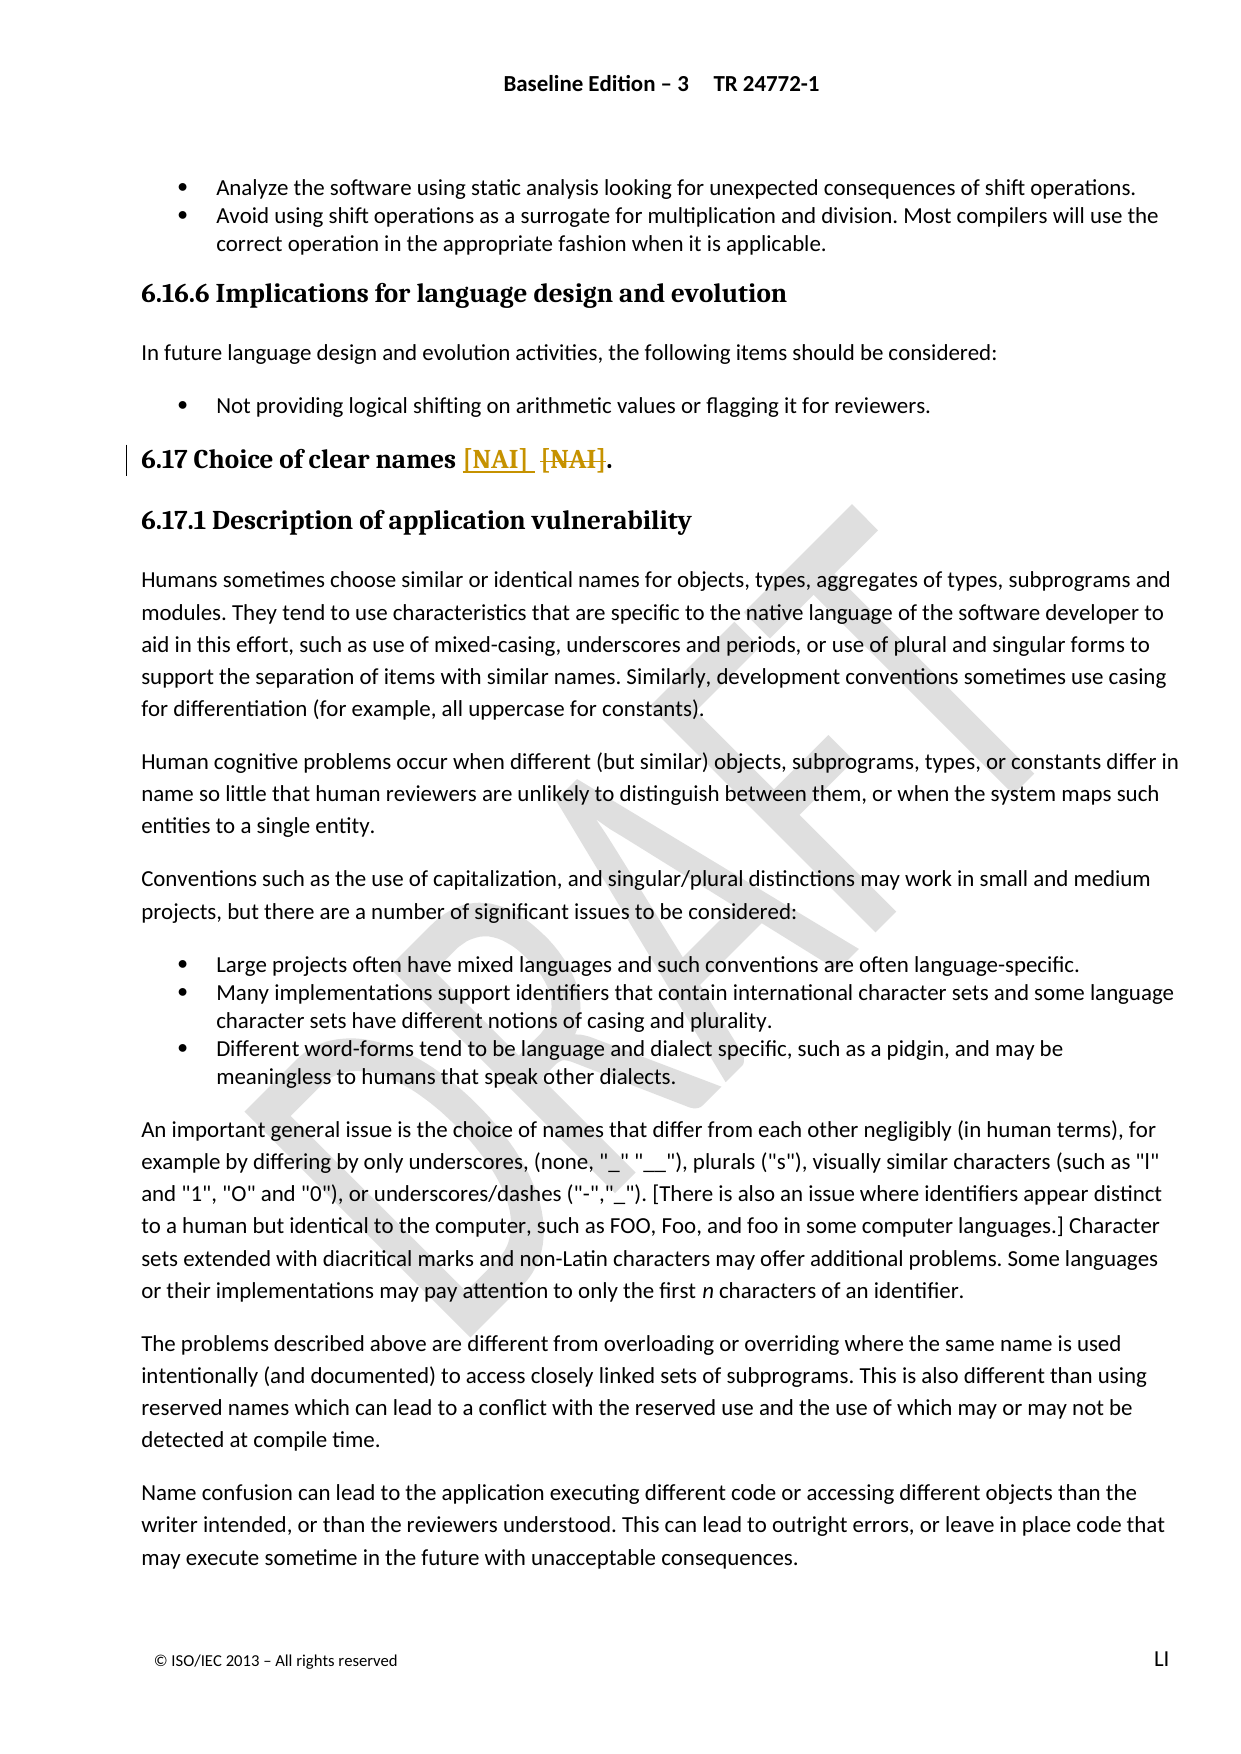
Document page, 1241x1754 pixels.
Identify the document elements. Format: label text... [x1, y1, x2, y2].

list Large projects often have mixed languages and such conventions are often language-specific. [178, 950, 1182, 978]
text Humans sometimes choose similar or identical names for objects, types, aggregates of types, subprograms and modules. They tend to use characteristics that are specific to the native language of the software developer to aid in this effort, such as use of mixed-casing, underscores and periods, or use of plural and singular forms to support the separation of items with similar names. Similarly, development conventions sometimes use casing for differentiation (for example, all uppercase for constants). [141, 565, 1182, 722]
list Not providing logical shifting on arithmetic values or flagging it for reviewers. [178, 392, 1182, 419]
text In future language design and evolution activities, the following items should be considered: [141, 338, 1182, 367]
text Human cognitive problems occur when different (but similar) objects, subprograms, types, or constants differ in name so little that human reviewers are unlikely to distinguish between them, or when the system maps such entities to a single entity. [141, 747, 1182, 839]
subtitle 6.17 Choice of clear names . [141, 444, 1182, 476]
list Avoid using shift operations as a surrogate for multiplication and division. Most compilers will use the correct operation in the appropriate fashion when it is applicable. [178, 202, 1182, 258]
subtitle 6.17.1 Description of application vulnerability [141, 505, 1182, 536]
list Different word-forms tend to be language and dialect specific, such as a pidgin, and may be meaningless to humans that speak other dialects. [178, 1034, 1182, 1090]
list Many implementations support identifiers that contain international character sets and some language character sets have different notions of casing and plurality. [178, 978, 1182, 1034]
text Name confusion can lead to the application executing different code or accessing different objects than the writer intended, or than the reviewers understood. This can lead to outright errors, or leave in place code that may execute sometime in the future with unacceptable consequences. [141, 1478, 1182, 1571]
list Analyze the software using static analysis looking for unexpected consequences of shift operations. [178, 173, 1182, 202]
subtitle 6.16.6 Implications for language design and evolution [141, 278, 1182, 309]
text An important general issue is the choice of names that differ from each other negligibly (in human terms), for example by differing by only underscores, (none, "_" "__"), plurals ("s"), visually similar characters (such as "l" and "1", "O" and "0"), or underscores/dashes ("-","_"). [There is also an issue where identifiers appear distinct to a human but identical to the computer, such as FOO, Foo, and foo in some computer languages.] Character sets extended with diacritical marks and non-Latin characters may offer additional problems. Some languages or their implementations may pay attention to only the first n characters of an identifier. [141, 1115, 1182, 1304]
text The problems described above are different from overloading or overriding where the same name is used intentionally (and documented) to access closely linked sets of subprograms. This is also different than using reserved names which can lead to a conflict with the reserved use and the use of which may or may not be detected at compile time. [141, 1329, 1182, 1453]
text Conventions such as the use of capitalization, and singular/plural distinctions may work in small and medium projects, but there are a number of significant issues to be considered: [141, 864, 1182, 925]
